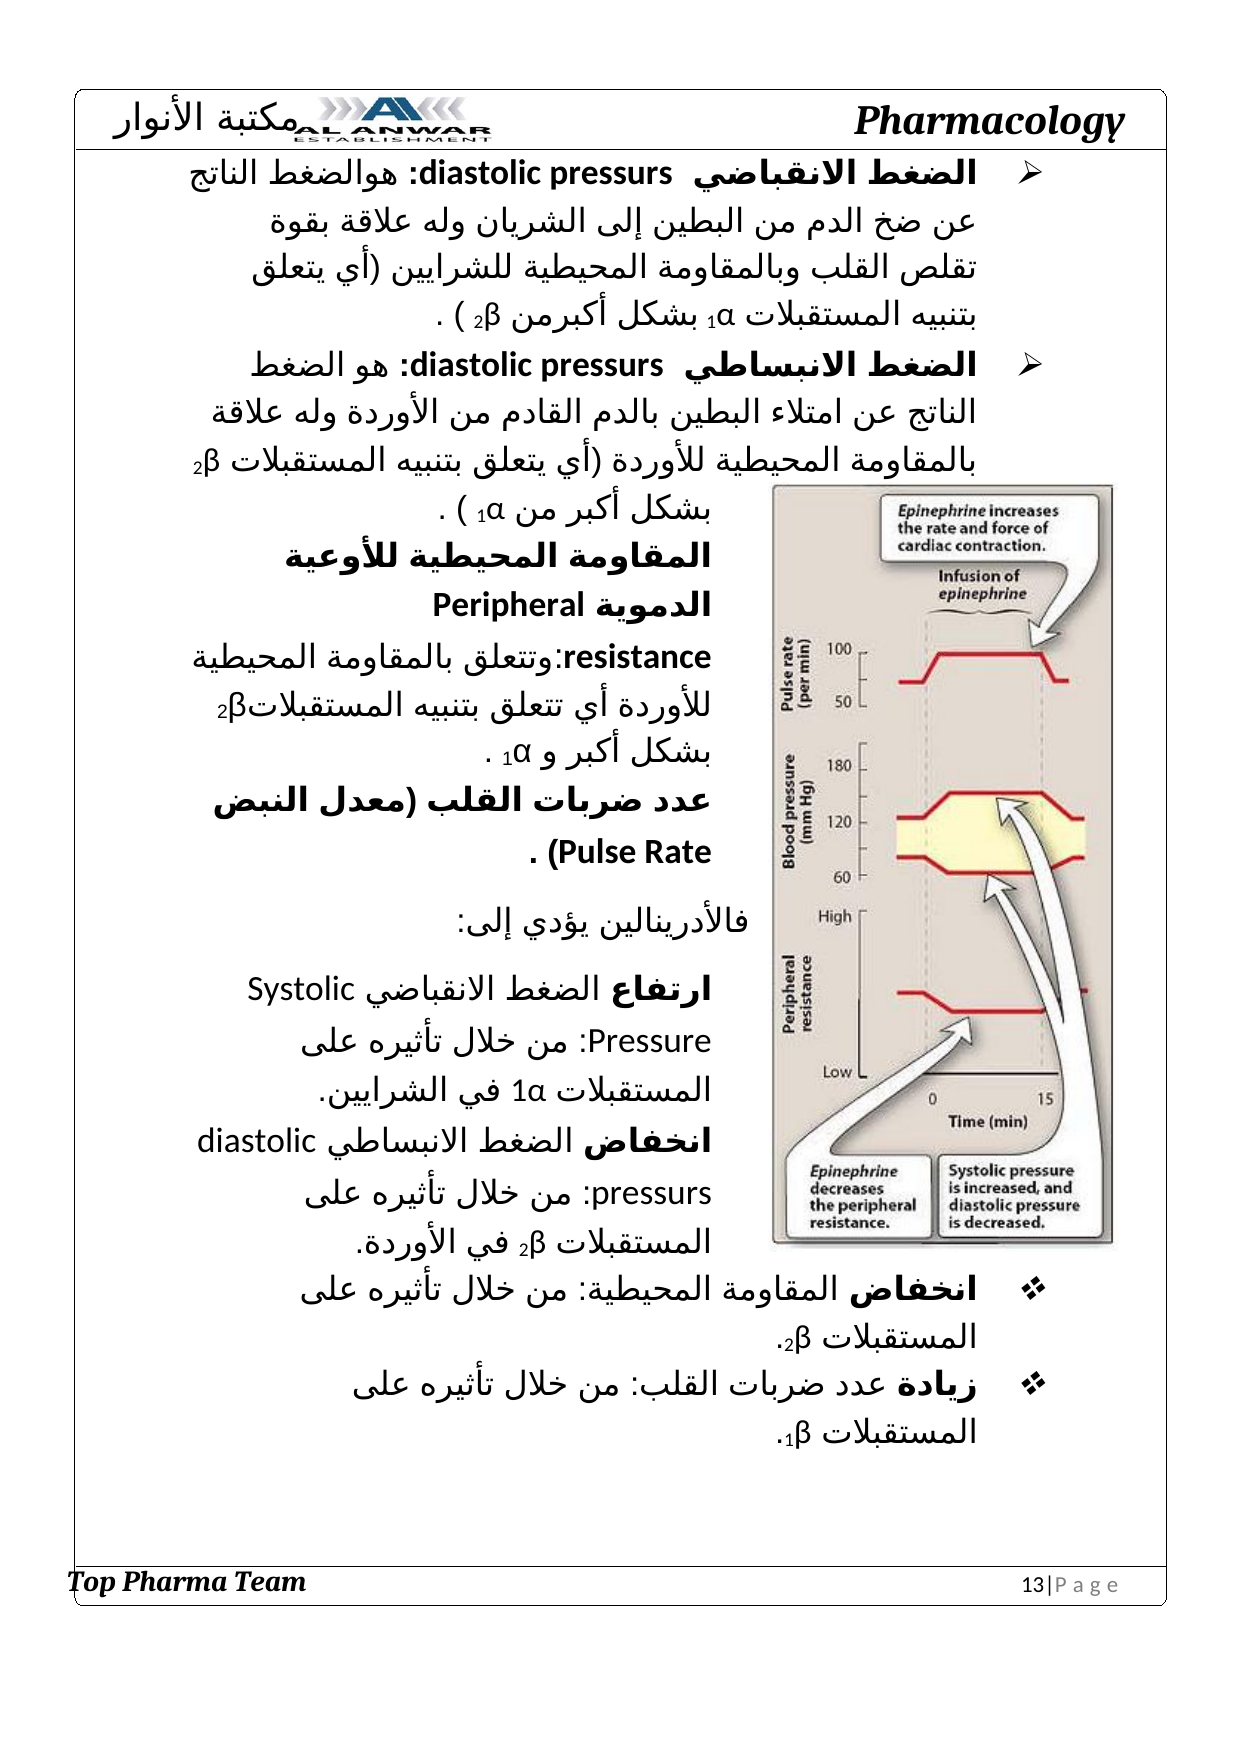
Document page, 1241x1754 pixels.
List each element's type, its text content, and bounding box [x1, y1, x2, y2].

list زيادة عدد ضربات القلب: من خلال تأثيره على المستقبلات 1β. [187, 1364, 1015, 1451]
list انخفاض المقاومة المحيطية: من خلال تأثيره على المستقبلات 2β. [187, 1269, 1015, 1356]
text فالأدرينالين يؤدي إلى: [187, 901, 768, 940]
list ارتفاع الضغط الانقباضي Systolic Pressure: من خلال تأثيره على المستقبلات 1α في الشرايين. [187, 966, 768, 1110]
list الضغط الانقباضي diastolic pressurs: هوالضغط الناتج عن ضخ الدم من البطين إلى الشريان وله علاقة بقوة تقلص القلب وبالمقاومة المحيطية للشرايين (أي يتعلق بتنبيه المستقبلات 1α بشكل أكبرمن 2β ) . [187, 150, 1015, 334]
picture [768, 482, 1119, 1247]
list عدد ضربات القلب (معدل النبض Pulse Rate) . [187, 777, 768, 872]
list انخفاض الضغط الانبساطي diastolic pressurs: من خلال تأثيره على المستقبلات 2β في الأوردة. [187, 1118, 1015, 1261]
list المقاومة المحيطية للأوعية الدموية Peripheral resistance:وتتعلق بالمقاومة المحيطية للأوردة أي تتعلق بتنبيه المستقبلات2β بشكل أكبر و 1α . [187, 536, 768, 769]
list الضغط الانبساطي diastolic pressurs: هو الضغط الناتج عن امتلاء البطين بالدم القادم من الأوردة وله علاقة بالمقاومة المحيطية للأوردة (أي يتعلق بتنبيه المستقبلات 2β بشكل أكبر من 1α ) . [187, 342, 1015, 528]
picture [284, 93, 500, 146]
